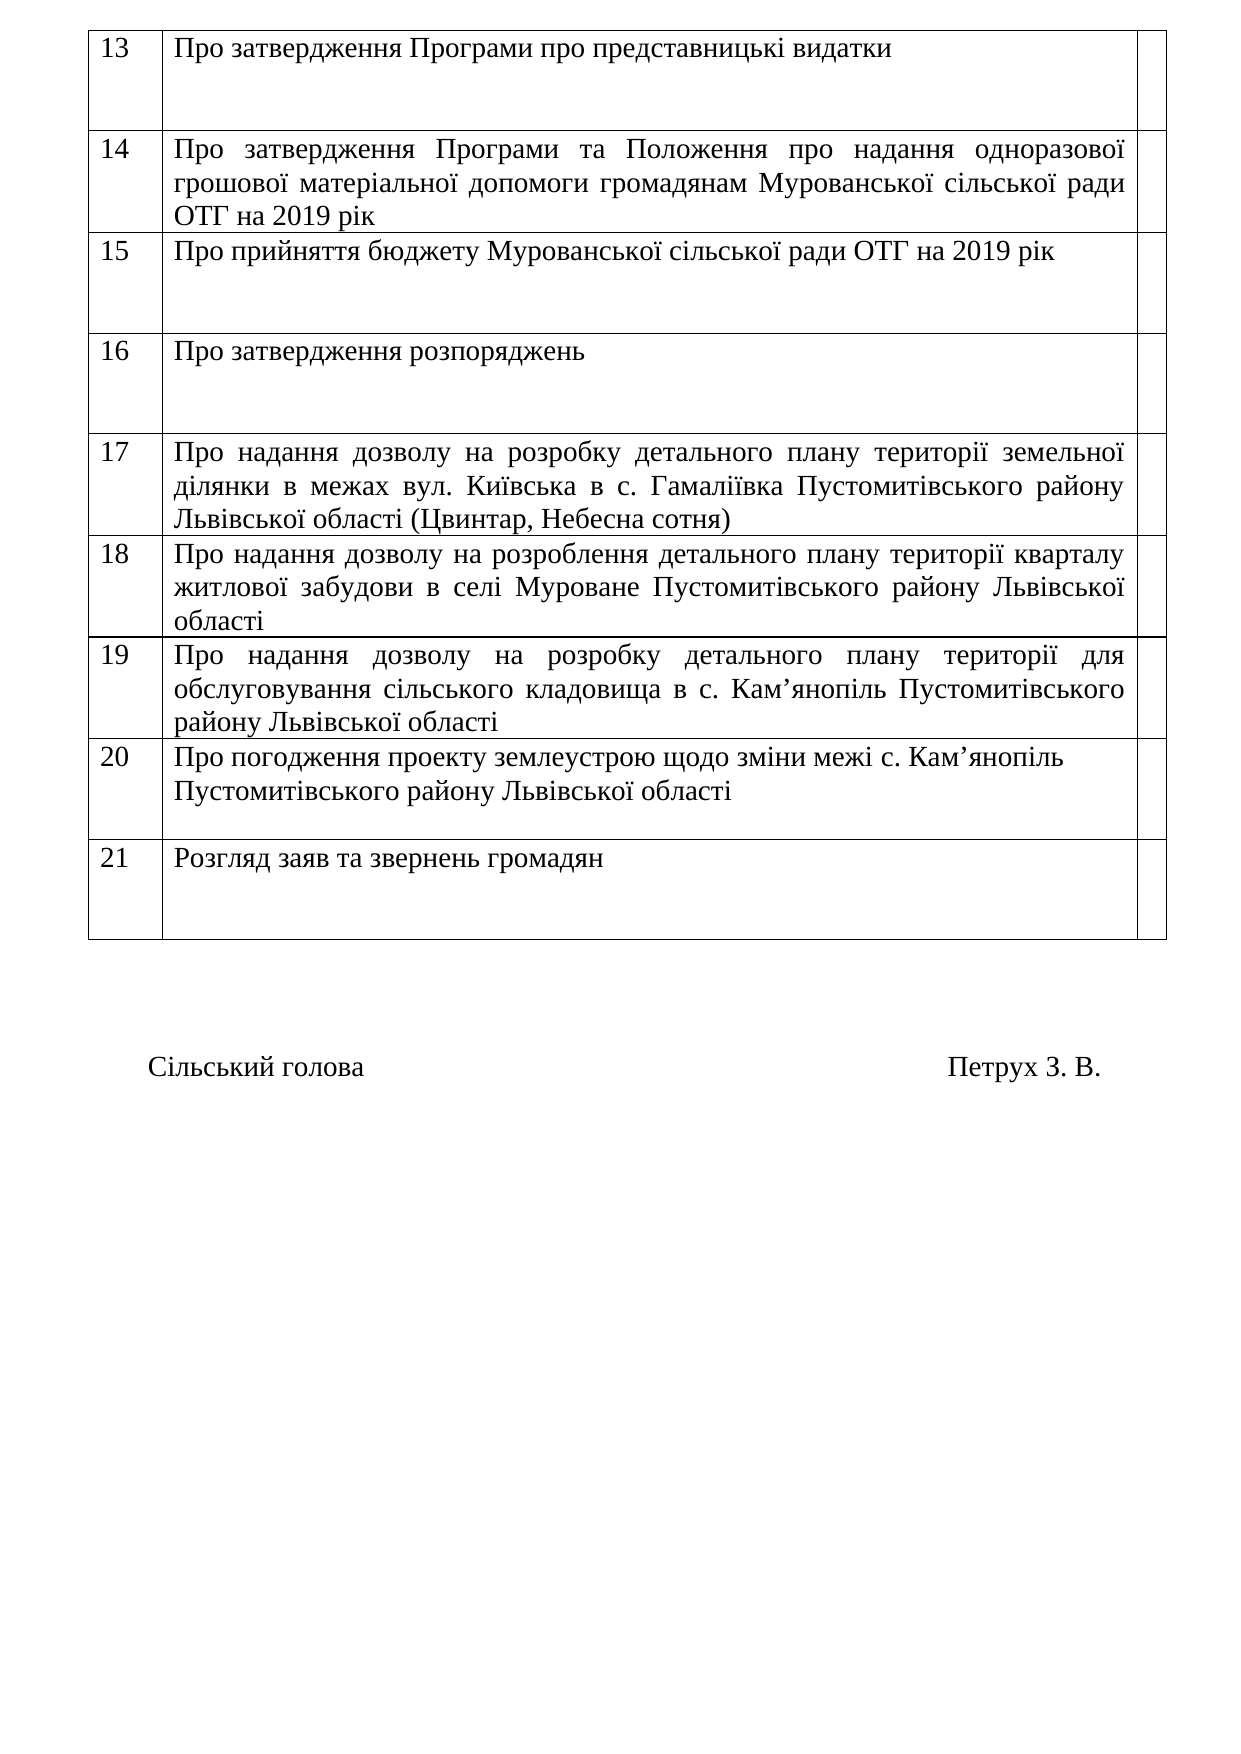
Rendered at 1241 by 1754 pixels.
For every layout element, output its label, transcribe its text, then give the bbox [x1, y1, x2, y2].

table_cell 18 [89, 536, 162, 636]
table_cell 21 [89, 840, 162, 939]
table_cell Про надання дозволу на розробку детального плану території для обслуговування сільського кладовища в с. Кам’янопіль Пустомитівського району Львівської області [163, 638, 1137, 738]
table_cell [1138, 233, 1166, 332]
table_cell 16 [89, 334, 162, 433]
table_cell [1138, 131, 1166, 232]
table_cell [1138, 739, 1166, 839]
table_cell Про затвердження розпоряджень [163, 334, 1137, 433]
table_cell [1138, 638, 1166, 738]
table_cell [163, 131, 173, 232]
table_cell 17 [89, 434, 162, 535]
table_cell 19 [89, 638, 162, 738]
table_cell Про надання дозволу на розроблення детального плану території кварталу житлової забудови в селі Муроване Пустомитівського району Львівської області [163, 536, 1137, 636]
table_cell [1138, 536, 1166, 636]
table_cell Про надання дозволу на розробку детального плану території земельної ділянки в межах вул. Київська в с. Гамаліївка Пустомитівського району Львівської області (Цвинтар, Небесна сотня) [163, 434, 1137, 535]
table_cell Про затвердження Програми про представницькі видатки [163, 31, 1137, 130]
table_cell 15 [89, 233, 162, 332]
table_cell Розгляд заяв та звернень громадян [163, 840, 1137, 939]
table_cell Про погодження проекту землеустрою щодо зміни межі с. Кам’янопіль Пустомитівського району Львівської області [163, 739, 1137, 839]
table_cell [1138, 31, 1166, 130]
table_cell 14 [89, 131, 162, 232]
table_cell 20 [89, 739, 162, 839]
table_cell [1138, 840, 1166, 939]
table_cell [1138, 434, 1166, 535]
text Сільський голова Петрух З. В. [148, 1049, 1152, 1083]
table_cell Про прийняття бюджету Мурованської сільської ради ОТГ на 2019 рік [163, 233, 1137, 332]
table_cell [1138, 334, 1166, 433]
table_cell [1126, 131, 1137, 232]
table_cell 13 [89, 31, 162, 130]
